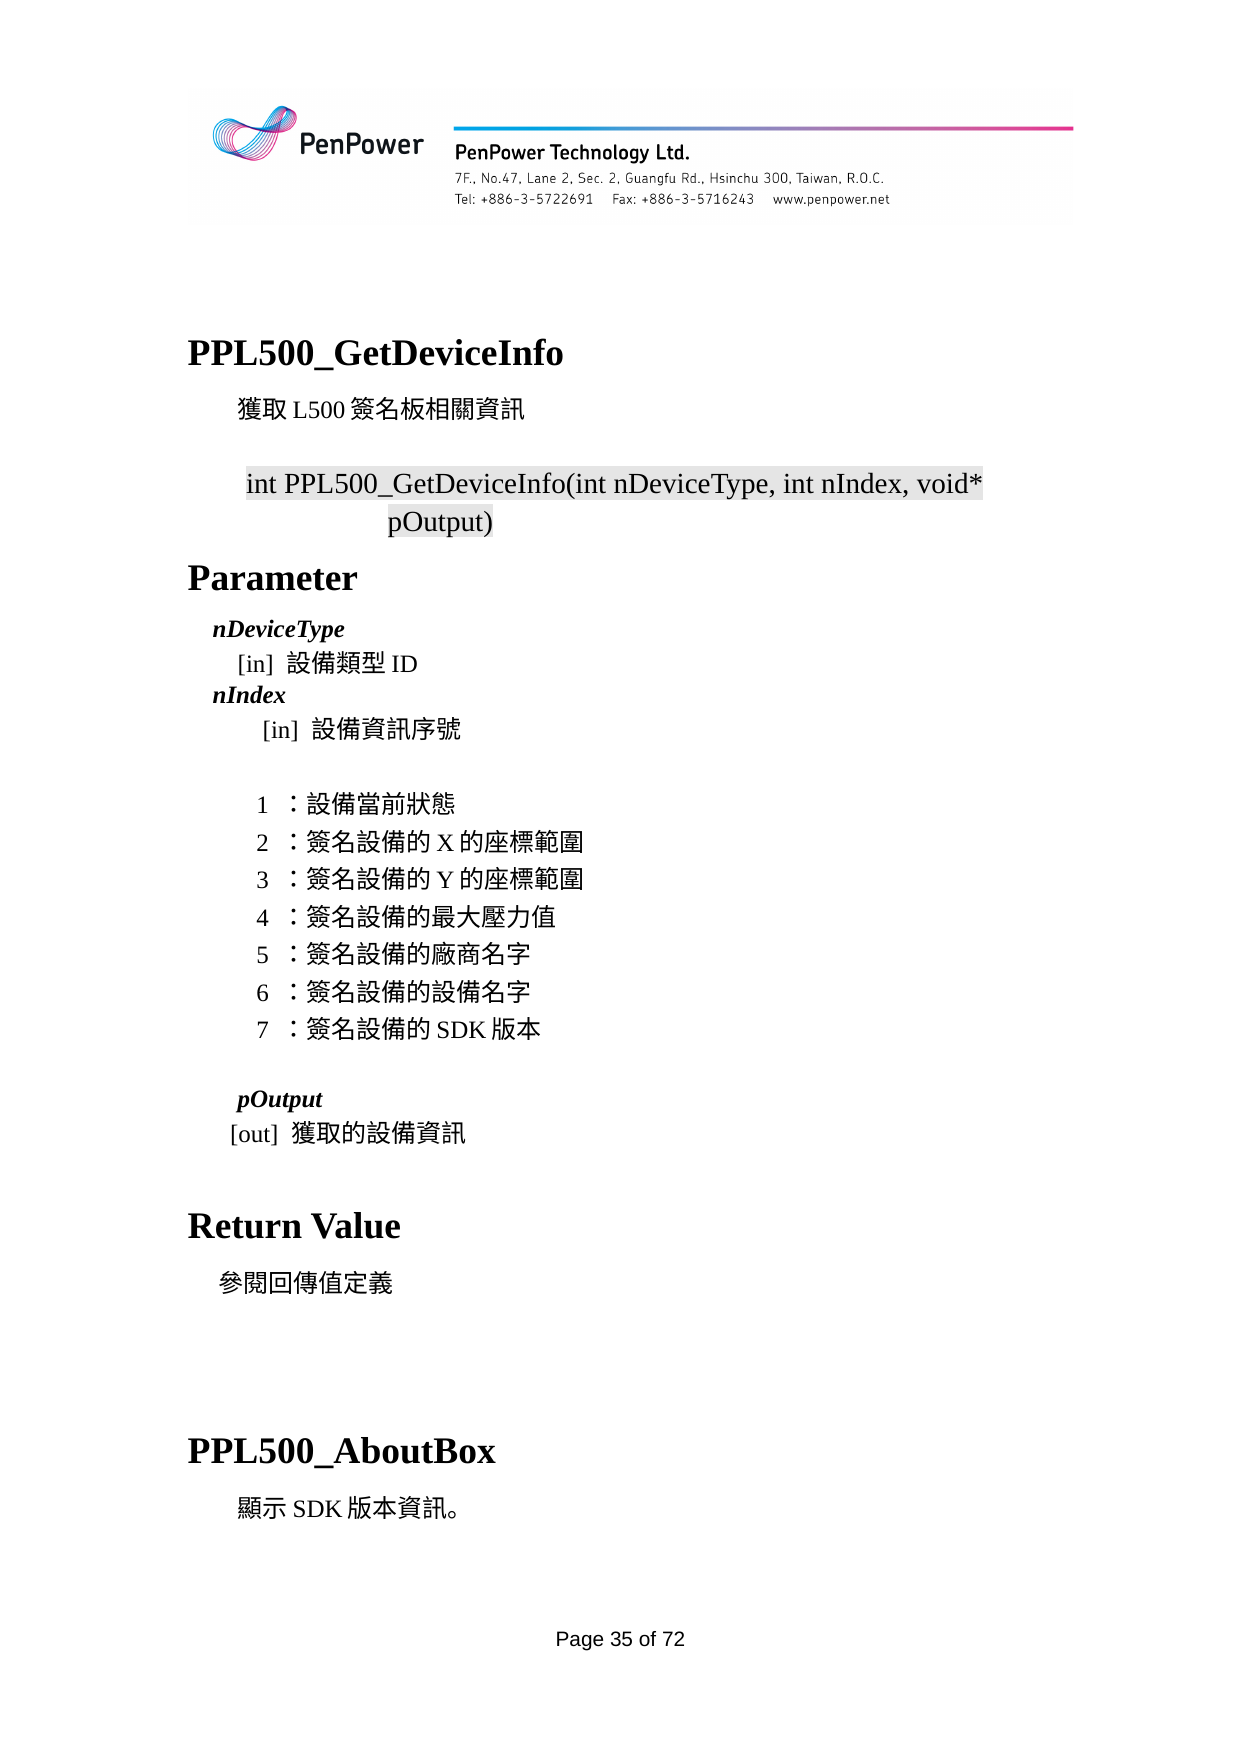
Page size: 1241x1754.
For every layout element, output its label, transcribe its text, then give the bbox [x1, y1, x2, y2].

text 4 ：簽名設備的最大壓力值 [187, 897, 1053, 934]
text pOutput [187, 1084, 1053, 1113]
text int PPL500_GetDeviceInfo(int nDeviceType, int nIndex, void* [187, 464, 1053, 502]
text 6 ：簽名設備的設備名字 [187, 972, 1053, 1009]
text 獲取L500簽名板相關資訊 [187, 389, 1053, 427]
text 3 ：簽名設備的Y的座標範圍 [187, 859, 1053, 897]
text 參閱回傳值定義 [187, 1263, 1053, 1300]
text PPL500_AboutBox [187, 1413, 1053, 1488]
text [in] 設備類型ID [187, 643, 1053, 680]
text 7 ：簽名設備的SDK版本 [187, 1009, 1053, 1047]
text 1 ：設備當前狀態 [187, 784, 1053, 822]
text nDeviceType [187, 614, 1053, 643]
text [out] 獲取的設備資訊 [187, 1113, 1053, 1150]
text [in] 設備資訊序號 [187, 709, 1053, 747]
text nIndex [187, 680, 1053, 709]
text 2 ：簽名設備的X的座標範圍 [187, 822, 1053, 859]
text pOutput) [329, 502, 1053, 539]
text Return Value [187, 1188, 1053, 1263]
text PPL500_GetDeviceInfo [187, 314, 1053, 389]
text Parameter [187, 539, 1053, 614]
picture [187, 88, 1074, 225]
text 5 ：簽名設備的廠商名字 [187, 934, 1053, 972]
text 顯示SDK版本資訊。 [187, 1488, 1053, 1525]
